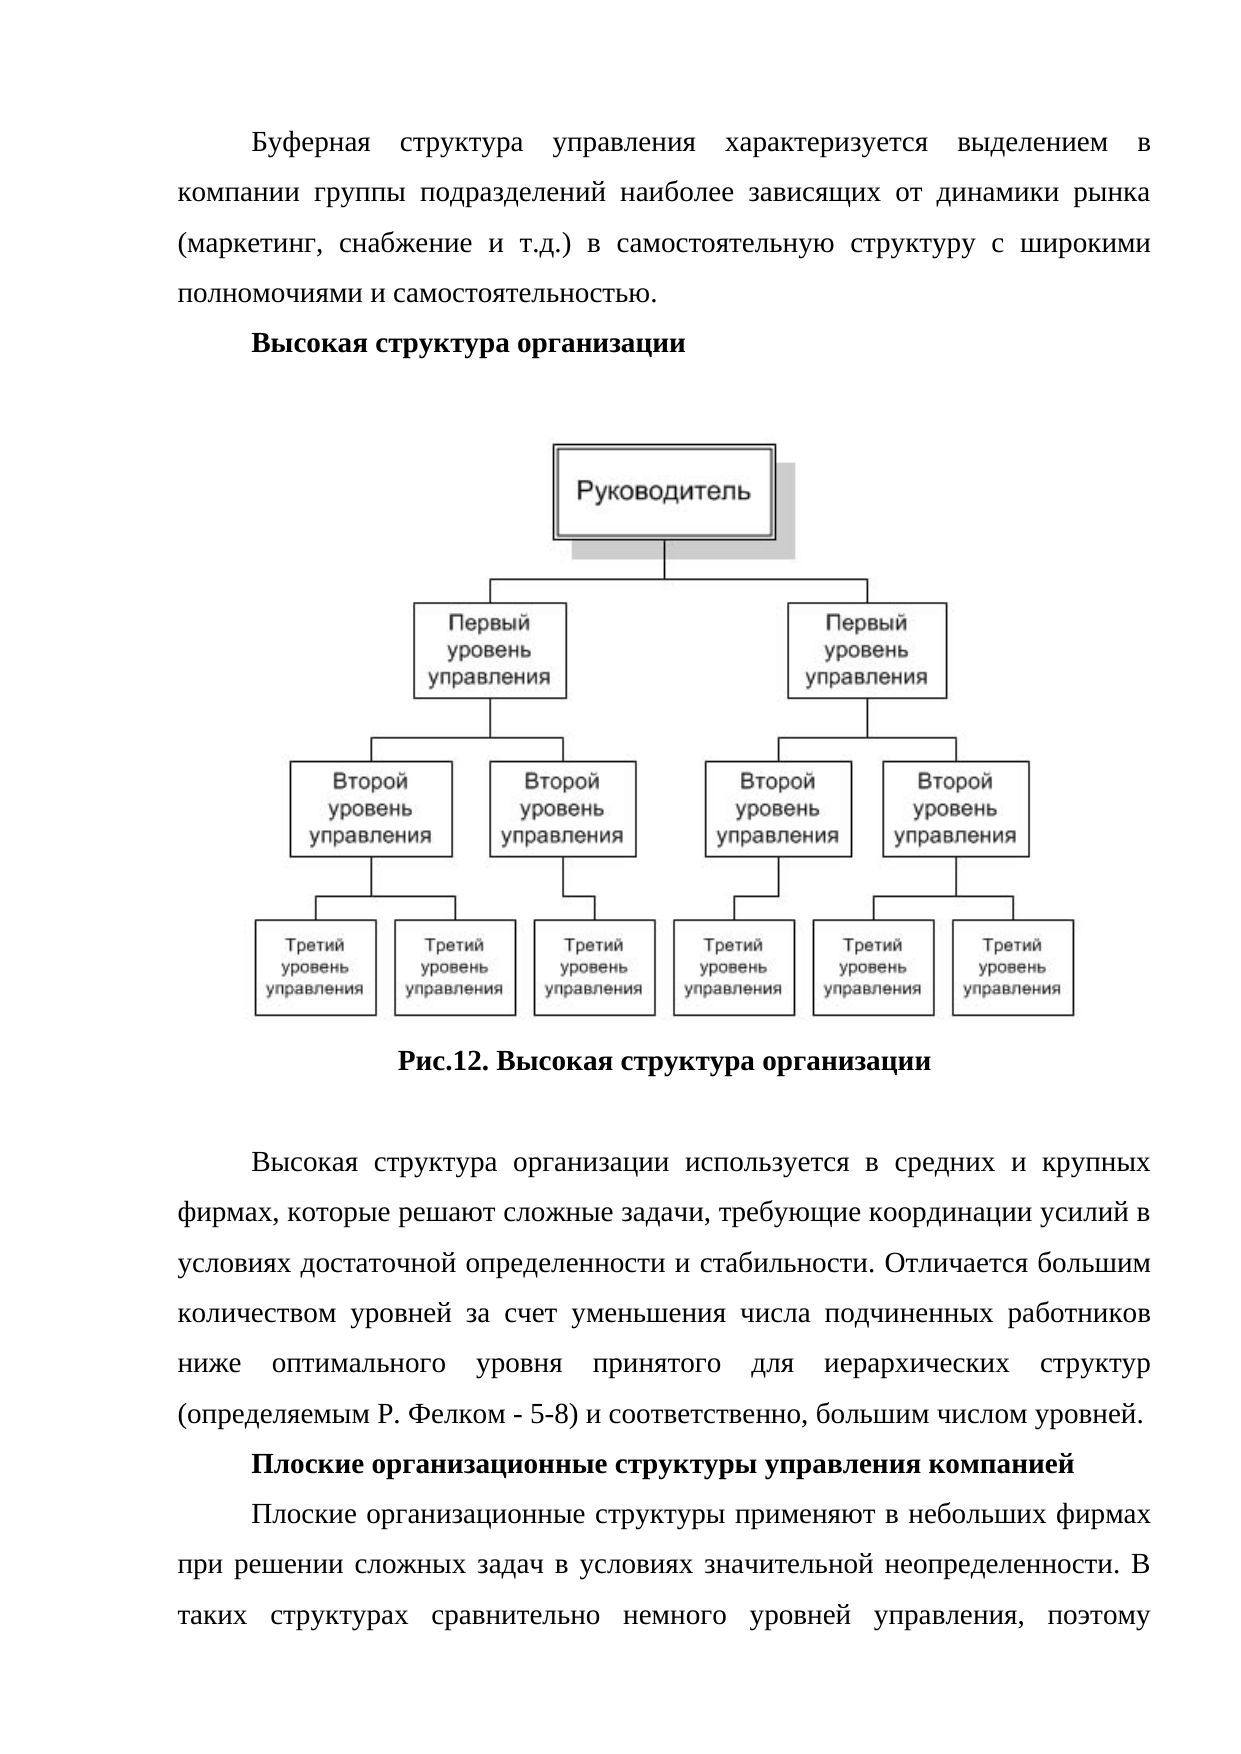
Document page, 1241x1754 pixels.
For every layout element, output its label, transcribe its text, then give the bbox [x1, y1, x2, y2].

text Буферная структура управления характеризуется выделением в компании группы подразделений наиболее зависящих от динамики рынка (маркетинг, снабжение и т.д.) в самостоятельную структуру с широкими полномочиями и самостоятельностью. [177, 124, 1152, 308]
text Плоские организационные структуры управления компанией [177, 1446, 1152, 1479]
text Высокая структура организации используется в средних и крупных фирмах, которые решают сложные задачи, требующие координации усилий в условиях достаточной определенности и стабильности. Отличается большим количеством уровней за счет уменьшения числа подчиненных работников ниже оптимального уровня принятого для иерархических структур (определяемым Р. Фелком - 5-8) и соответственно, большим числом уровней. [177, 1144, 1152, 1429]
text Рис.12. Высокая структура организации [177, 1043, 1152, 1077]
text Высокая структура организации [177, 325, 1152, 359]
picture [244, 425, 1084, 1029]
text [177, 1496, 1152, 1631]
